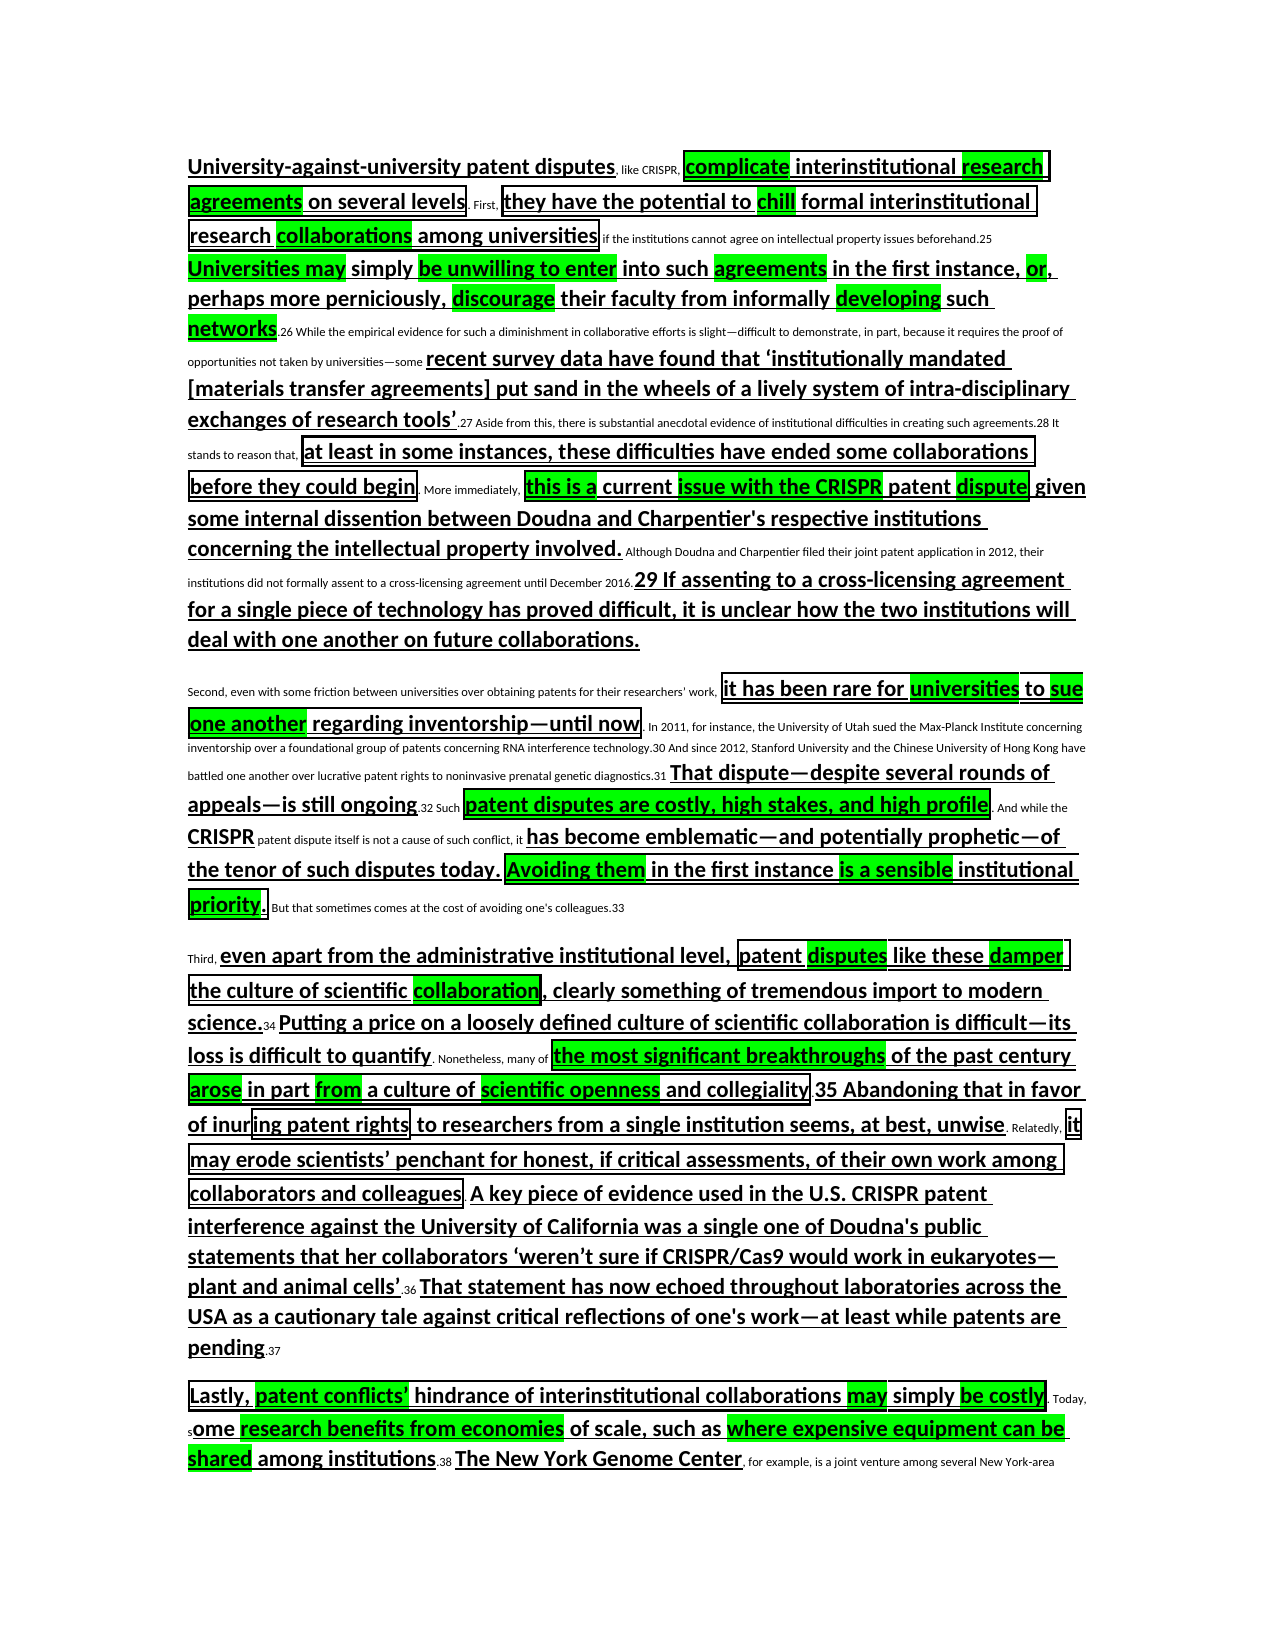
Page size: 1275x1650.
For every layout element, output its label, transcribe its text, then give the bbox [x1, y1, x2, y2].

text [187, 1379, 1087, 1472]
text University-against-university patent disputes, like CRISPR, complicate interinstitutional research agreements on several levels. First, they have the potential to chill formal interinstitutional research collaborations among universities if the institutions cannot agree on intellectual property issues beforehand.25 Universities may simply be unwilling to enter into such agreements in the first instance, or, perhaps more perniciously, discourage their faculty from informally developing such networks.26 While the empirical evidence for such a diminishment in collaborative efforts is slight—difficult to demonstrate, in part, because it requires the proof of opportunities not taken by universities—some recent survey data have found that ‘institutionally mandated [materials transfer agreements] put sand in the wheels of a lively system of intra-disciplinary exchanges of research tools’.27 Aside from this, there is substantial anecdotal evidence of institutional difficulties in creating such agreements.28 It stands to reason that, at least in some instances, these difficulties have ended some collaborations before they could begin. More immediately, this is a current issue with the CRISPR patent dispute given some internal dissention between Doudna and Charpentier's respective institutions concerning the intellectual property involved. Although Doudna and Charpentier filed their joint patent application in 2012, their institutions did not formally assent to a cross-licensing agreement until December 2016.29 If assenting to a cross-licensing agreement for a single piece of technology has proved difficult, it is unclear how the two institutions will deal with one another on future collaborations. [187, 150, 1087, 653]
text Third, even apart from the administrative institutional level, patent disputes like these damper the culture of scientific collaboration, clearly something of tremendous import to modern science.34 Putting a price on a loosely defined culture of scientific collaboration is difficult—its loss is difficult to quantify. Nonetheless, many of the most significant breakthroughs of the past century arose in part from a culture of scientific openness and collegiality.35 Abandoning that in favor of inuring patent rights to researchers from a single institution seems, at best, unwise. Relatedly, it may erode scientists’ penchant for honest, if critical assessments, of their own work among collaborators and colleagues. A key piece of evidence used in the U.S. CRISPR patent interference against the University of California was a single one of Doudna's public statements that her collaborators ‘weren’t sure if CRISPR/Cas9 would work in eukaryotes—plant and animal cells’.36 That statement has now echoed throughout laboratories across the USA as a cautionary tale against critical reflections of one's work—at least while patents are pending.37 [187, 939, 1087, 1361]
text Second, even with some friction between universities over obtaining patents for their researchers’ work, it has been rare for universities to sue one another regarding inventorship—until now. In 2011, for instance, the University of Utah sued the Max-Planck Institute concerning inventorship over a foundational group of patents concerning RNA interference technology.30 And since 2012, Stanford University and the Chinese University of Hong Kong have battled one another over lucrative patent rights to noninvasive prenatal genetic diagnostics.31 That dispute—despite several rounds of appeals—is still ongoing.32 Such patent disputes are costly, high stakes, and high profile. And while the CRISPR patent dispute itself is not a cause of such conflict, it has become emblematic—and potentially prophetic—of the tenor of such disputes today. Avoiding them in the first instance is a sensible institutional priority. But that sometimes comes at the cost of avoiding one's colleagues.33 [187, 672, 1087, 920]
